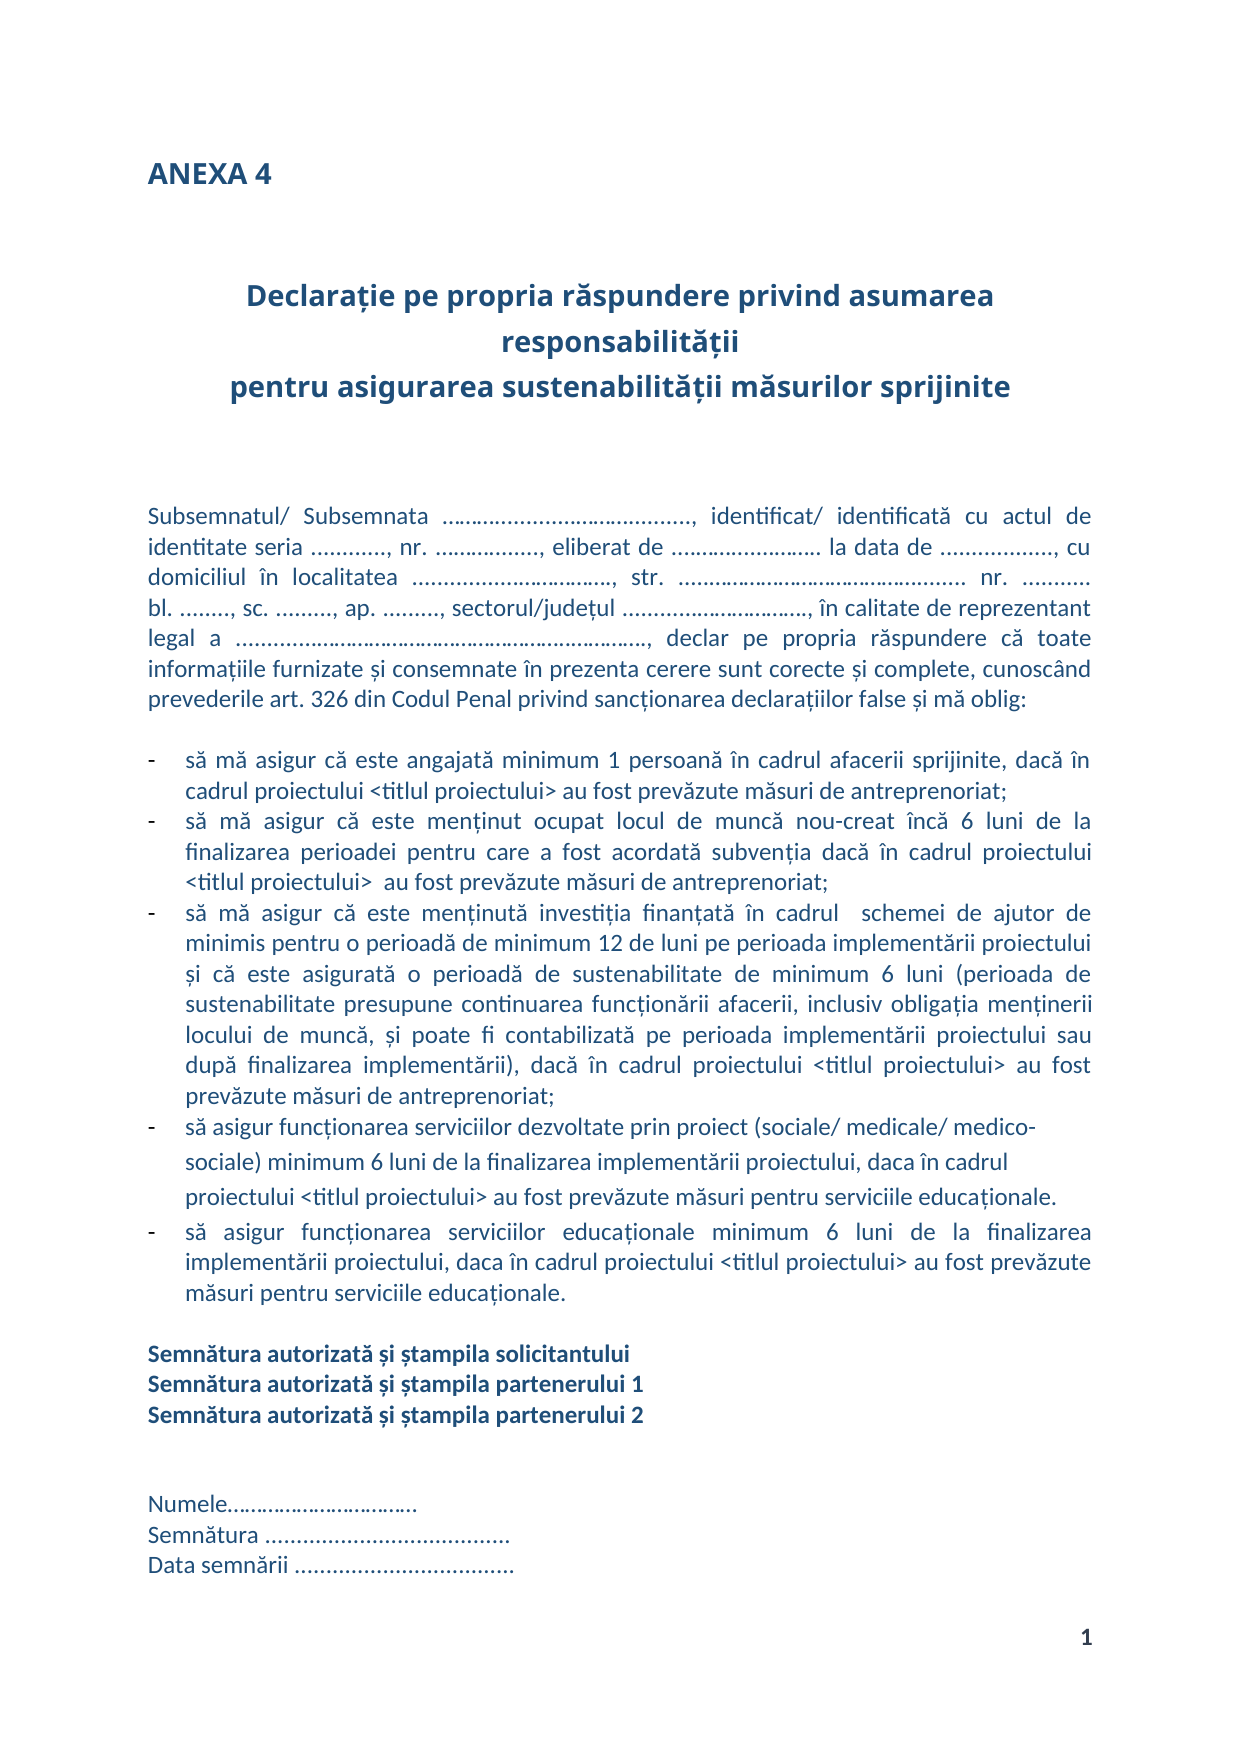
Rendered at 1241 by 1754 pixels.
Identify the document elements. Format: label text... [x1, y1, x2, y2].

text Subsemnatul/ Subsemnata ……….............……….........., identificat/ identificată cu actul de identitate seria ............, nr. ...……........, eliberat de ....…….......…….. la data de .................., cu domiciliul în localitatea .................……………., str. .....………………………………........ nr. ........... bl. ........, sc. ........., ap. ........., sectorul/judeţul ............………………., în calitate de reprezentant legal a .............……………………………………..…………., declar pe propria răspundere că toate informaţiile furnizate şi consemnate în prezenta cerere sunt corecte şi complete, cunoscând prevederile art. 326 din Codul Penal privind sancționarea declarațiilor false și mă oblig: [148, 500, 1093, 714]
list să mă asigur că este menținut ocupat locul de muncă nou-creat încă 6 luni de la finalizarea perioadei pentru care a fost acordată subvenția dacă în cadrul proiectului <titlul proiectului> au fost prevăzute măsuri de antreprenoriat; [148, 805, 1093, 897]
subtitle pentru asigurarea sustenabilității măsurilor sprijinite [148, 367, 1093, 406]
list să mă asigur că este angajată minimum 1 persoană în cadrul afacerii sprijinite, dacă în cadrul proiectului <titlul proiectului> au fost prevăzute măsuri de antreprenoriat; [148, 744, 1093, 805]
list să mă asigur că este menținută investiția finanțată în cadrul schemei de ajutor de minimis pentru o perioadă de minimum 12 de luni pe perioada implementării proiectului și că este asigurată o perioadă de sustenabilitate de minimum 6 luni (perioada de sustenabilitate presupune continuarea funcționării afacerii, inclusiv obligația menținerii locului de muncă, și poate fi contabilizată pe perioada implementării proiectului sau după finalizarea implementării), dacă în cadrul proiectului <titlul proiectului> au fost prevăzute măsuri de antreprenoriat; [148, 897, 1093, 1111]
text Semnătura autorizată şi ştampila solicitantului [148, 1338, 1093, 1368]
text Numele…………………………… [148, 1488, 1093, 1519]
list să asigur funcţionarea serviciilor educaționale minimum 6 luni de la finalizarea implementării proiectului, daca în cadrul proiectului <titlul proiectului> au fost prevăzute măsuri pentru serviciile educaționale. [148, 1216, 1093, 1307]
subtitle Declaraţie pe propria răspundere privind asumarea responsabilității [148, 275, 1093, 361]
text Data semnării ................................... [148, 1549, 1093, 1580]
text Semnătura ....................................... [148, 1519, 1093, 1549]
subtitle ANEXA 4 [148, 153, 1093, 193]
text Semnătura autorizată şi ştampila partenerului 1 [148, 1368, 1093, 1399]
list să asigur funcţionarea serviciilor dezvoltate prin proiect (sociale/ medicale/ medico-sociale) minimum 6 luni de la finalizarea implementării proiectului, daca în cadrul proiectului <titlul proiectului> au fost prevăzute măsuri pentru serviciile educaționale. [148, 1111, 1093, 1211]
text Semnătura autorizată şi ştampila partenerului 2 [148, 1399, 1093, 1429]
